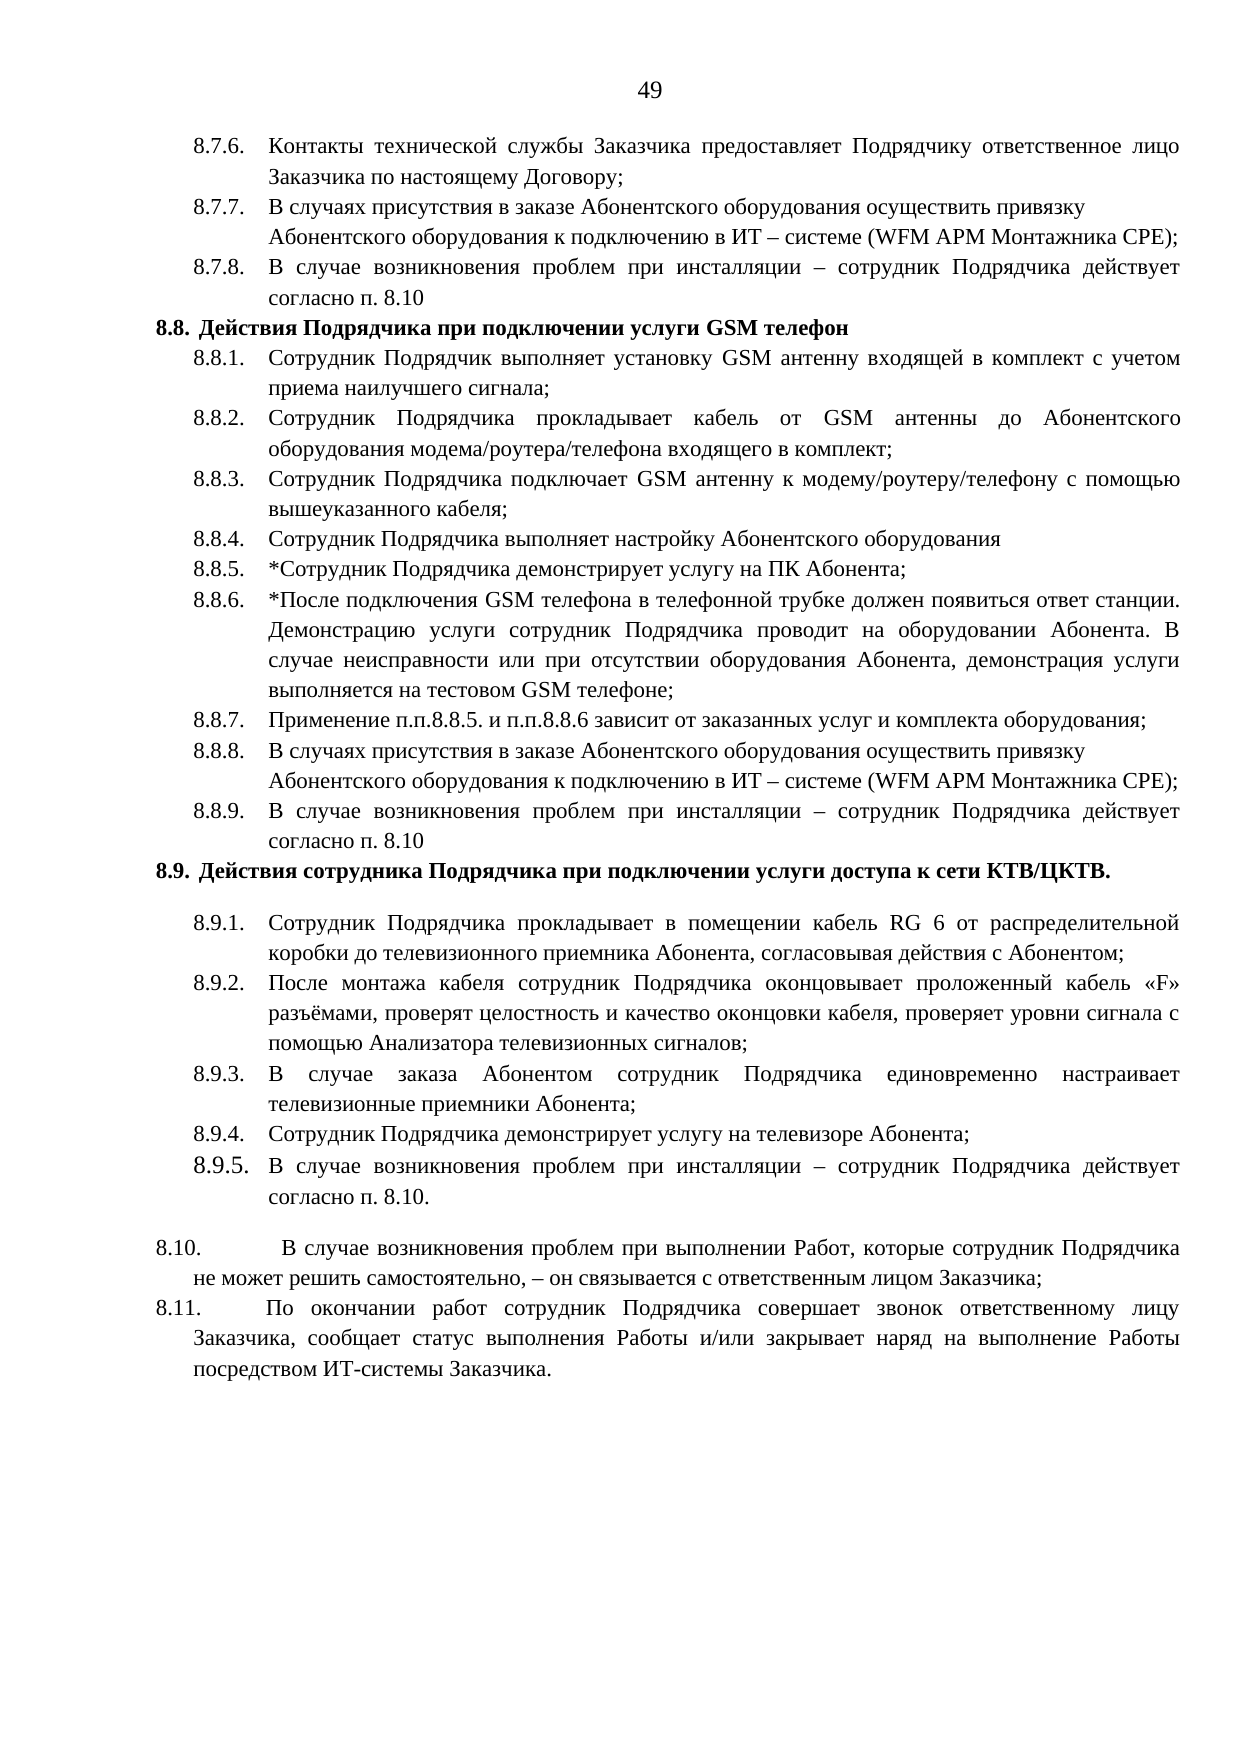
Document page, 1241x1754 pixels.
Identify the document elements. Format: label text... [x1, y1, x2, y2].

list *Сотрудник Подрядчика демонстрирует услугу на ПК Абонента; [193, 555, 1181, 582]
list *После подключения GSM телефона в телефонной трубке должен появиться ответ станции. Демонстрацию услуги сотрудник Подрядчика проводит на оборудовании Абонента. В случае неисправности или при отсутствии оборудования Абонента, демонстрация услуги выполняется на тестовом GSM телефоне; [193, 586, 1181, 703]
list В случае заказа Абонентом сотрудник Подрядчика единовременно настраивает телевизионные приемники Абонента; [193, 1059, 1181, 1116]
list В случае возникновения проблем при инсталляции – сотрудник Подрядчика действует согласно п. 8.10 [193, 253, 1181, 310]
list Действия Подрядчика при подключении услуги GSM телефон [156, 314, 1181, 340]
list Сотрудник Подрядчика демонстрирует услугу на телевизоре Абонента; [193, 1120, 1181, 1146]
list В случае возникновения проблем при выполнении Работ, которые сотрудник Подрядчика не может решить самостоятельно, – он связывается с ответственным лицом Заказчика; [156, 1234, 1181, 1290]
list После монтажа кабеля сотрудник Подрядчика оконцовывает проложенный кабель «F» разъёмами, проверят целостность и качество оконцовки кабеля, проверяет уровни сигнала с помощью Анализатора телевизионных сигналов; [193, 969, 1181, 1056]
list По окончании работ сотрудник Подрядчика совершает звонок ответственному лицу Заказчика, сообщает статус выполнения Работы и/или закрывает наряд на выполнение Работы посредством ИТ-системы Заказчика. [156, 1294, 1181, 1381]
list В случае возникновения проблем при инсталляции – сотрудник Подрядчика действует согласно п. 8.10 [193, 797, 1181, 854]
list Сотрудник Подрядчика прокладывает в помещении кабель RG 6 от распределительной коробки до телевизионного приемника Абонента, согласовывая действия с Абонентом; [193, 908, 1181, 965]
list Сотрудник Подрядчика подключает GSM антенну к модему/роутеру/телефону с помощью вышеуказанного кабеля; [193, 465, 1181, 521]
list Сотрудник Подрядчик выполняет установку GSM антенну входящей в комплект с учетом приема наилучшего сигнала; [193, 344, 1181, 401]
list Применение п.п.8.8.5. и п.п.8.8.6 зависит от заказанных услуг и комплекта оборудования; [193, 706, 1181, 733]
list Сотрудник Подрядчика выполняет настройку Абонентского оборудования [193, 525, 1181, 552]
list Контакты технической службы Заказчика предоставляет Подрядчику ответственное лицо Заказчика по настоящему Договору; [193, 132, 1181, 189]
list Действия сотрудника Подрядчика при подключении услуги доступа к сети КТВ/ЦКТВ. [156, 857, 1181, 884]
list В случае возникновения проблем при инсталляции – сотрудник Подрядчика действует согласно п. 8.10. [193, 1150, 1181, 1209]
list Сотрудник Подрядчика прокладывает кабель от GSM антенны до Абонентского оборудования модема/роутера/телефона входящего в комплект; [193, 404, 1181, 461]
